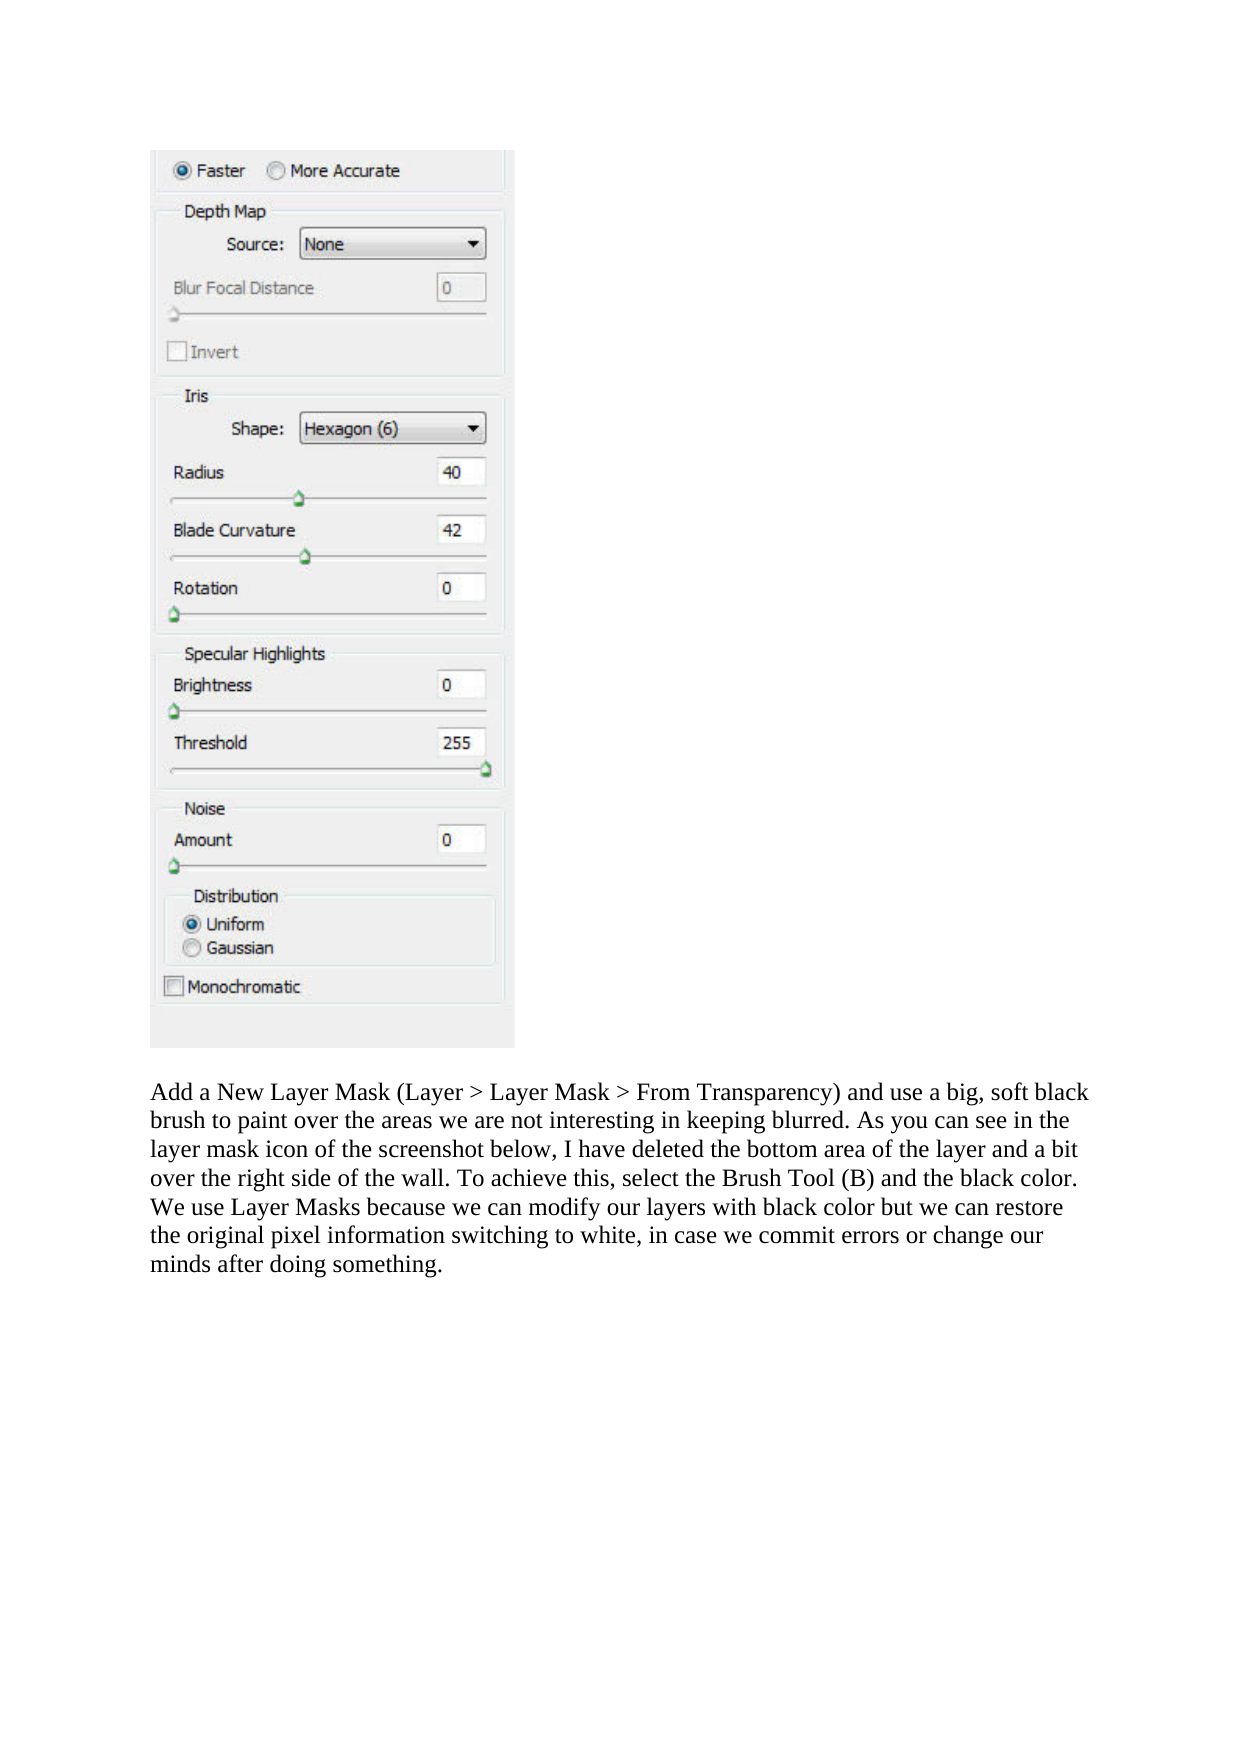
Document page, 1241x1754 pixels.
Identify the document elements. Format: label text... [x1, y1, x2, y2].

picture [150, 150, 515, 1048]
text Add a New Layer Mask (Layer > Layer Mask > From Transparency) and use a big, soft black brush to paint over the areas we are not interesting in keeping blurred. As you can see in the layer mask icon of the screenshot below, I have deleted the bottom area of the layer and a bit over the right side of the wall. To achieve this, select the Brush Tool (B) and the black color. We use Layer Masks because we can modify our layers with black color but we can restore the original pixel information switching to white, in case we commit errors or change our minds after doing something. [150, 1077, 1090, 1278]
